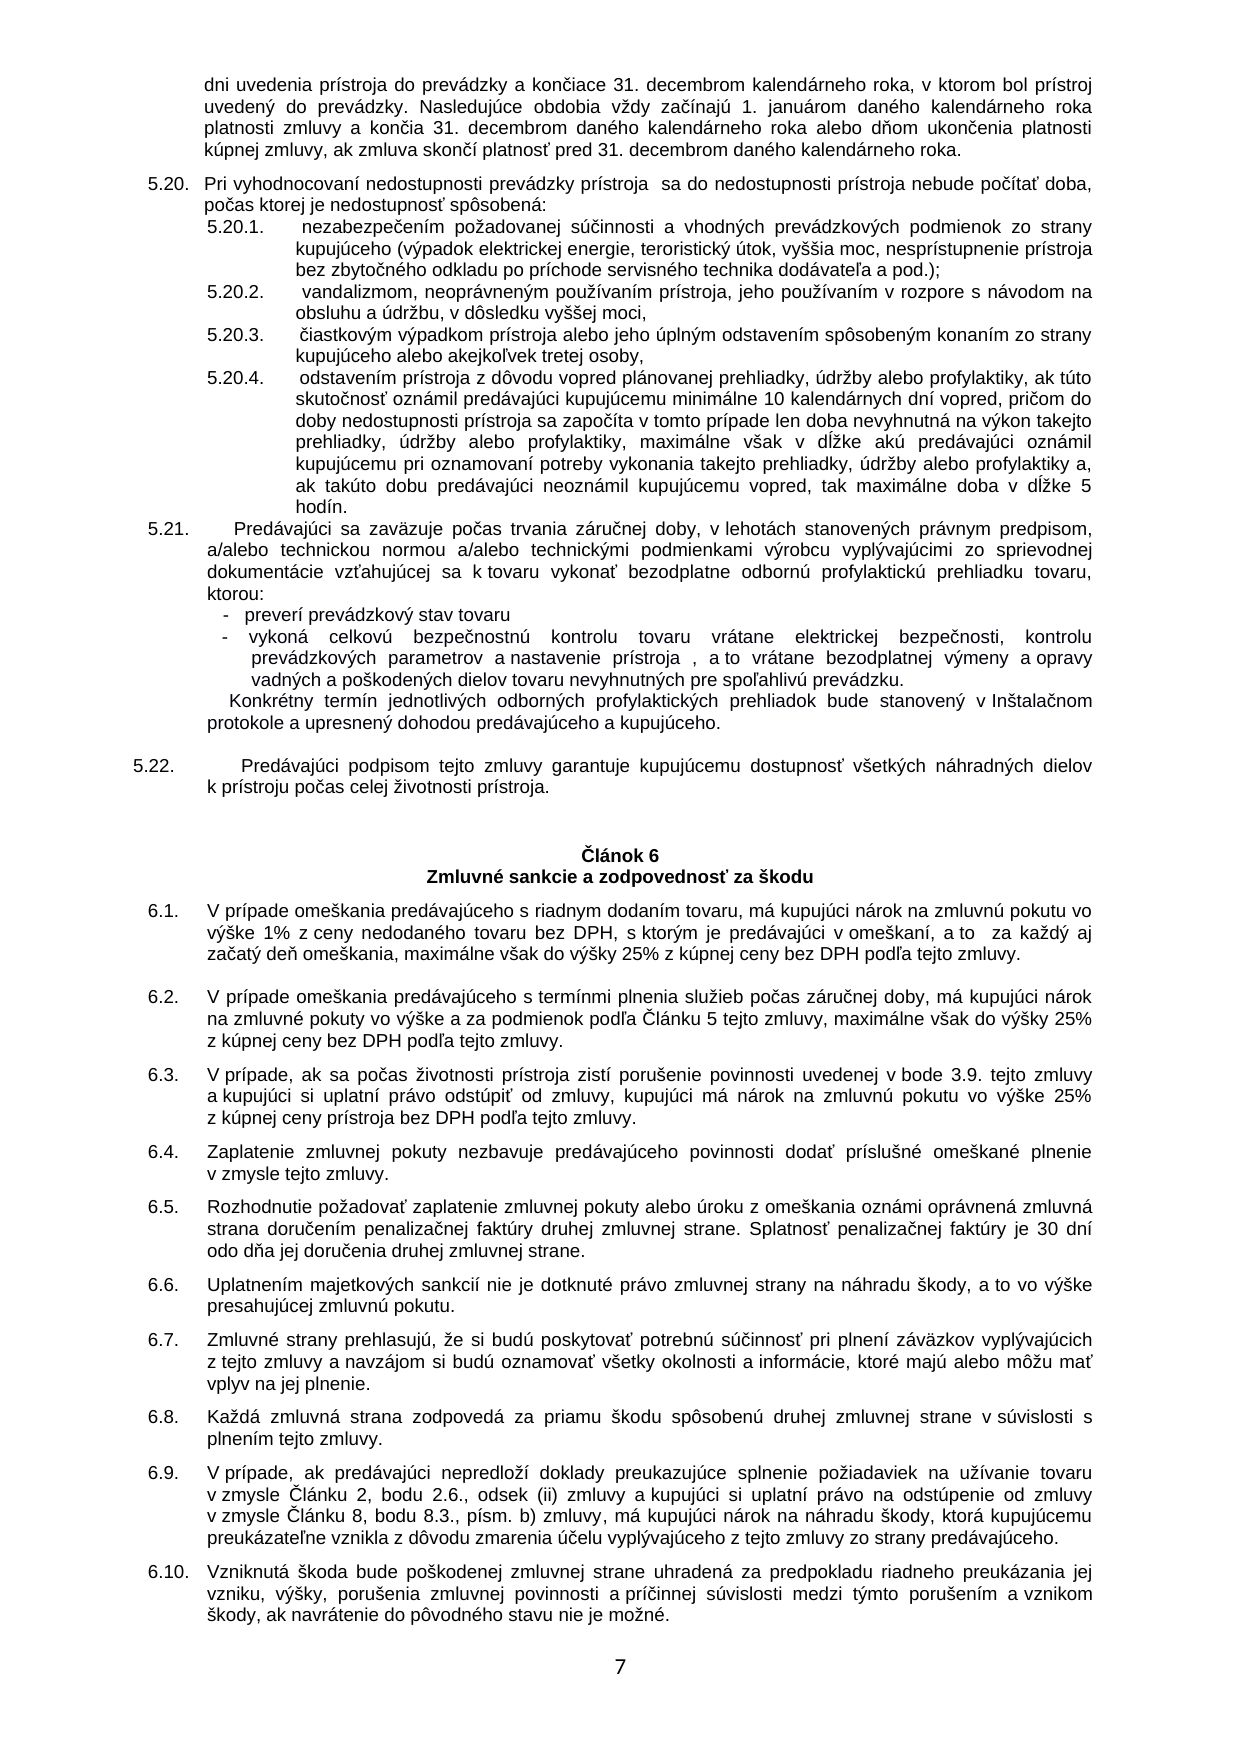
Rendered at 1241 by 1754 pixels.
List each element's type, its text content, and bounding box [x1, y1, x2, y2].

text 5.22. Predávajúci podpisom tejto zmluvy garantuje kupujúcemu dostupnosť všetkých náhradných dielov k prístroju počas celej životnosti prístroja. [133, 755, 1092, 798]
text Zmluvné sankcie a zodpovednosť za škodu [148, 866, 1092, 888]
list V prípade, ak sa počas životnosti prístroja zistí porušenie povinnosti uvedenej v bode 3.9. tejto zmluvy a kupujúci si uplatní právo odstúpiť od zmluvy, kupujúci má nárok na zmluvnú pokutu vo výške 25% z kúpnej ceny prístroja bez DPH podľa tejto zmluvy. [148, 1063, 1092, 1128]
list Uplatnením majetkových sankcií nie je dotknuté právo zmluvnej strany na náhradu škody, a to vo výške presahujúcej zmluvnú pokutu. [148, 1273, 1092, 1317]
list nezabezpečením požadovanej súčinnosti a vhodných prevádzkových podmienok zo strany kupujúceho (výpadok elektrickej energie, teroristický útok, vyššia moc, nesprístupnenie prístroja bez zbytočného odkladu po príchode servisného technika dodávateľa a pod.); [207, 216, 1092, 280]
list vandalizmom, neoprávneným používaním prístroja, jeho používaním v rozpore s návodom na obsluhu a údržbu, v dôsledku vyššej moci, [207, 280, 1092, 323]
text - vykoná celkovú bezpečnostnú kontrolu tovaru vrátane elektrickej bezpečnosti, kontrolu prevádzkových parametrov a nastavenie prístroja , a to vrátane bezodplatnej výmeny a opravy vadných a poškodených dielov tovaru nevyhnutných pre spoľahlivú prevádzku. [222, 625, 1092, 690]
text 5.21. Predávajúci sa zaväzuje počas trvania záručnej doby, v lehotách stanovených právnym predpisom, a/alebo technickou normou a/alebo technickými podmienkami výrobcu vyplývajúcimi zo sprievodnej dokumentácie vzťahujúcej sa k tovaru vykonať bezodplatne odbornú profylaktickú prehliadku tovaru, ktorou: [148, 518, 1092, 604]
list Zmluvné strany prehlasujú, že si budú poskytovať potrebnú súčinnosť pri plnení záväzkov vyplývajúcich z tejto zmluvy a navzájom si budú oznamovať všetky okolnosti a informácie, ktoré majú alebo môžu mať vplyv na jej plnenie. [148, 1329, 1092, 1394]
text Článok 6 [148, 844, 1092, 866]
list Rozhodnutie požadovať zaplatenie zmluvnej pokuty alebo úroku z omeškania oznámi oprávnená zmluvná strana doručením penalizačnej faktúry druhej zmluvnej strane. Splatnosť penalizačnej faktúry je 30 dní odo dňa jej doručenia druhej zmluvnej strane. [148, 1196, 1092, 1261]
list V prípade, ak predávajúci nepredloží doklady preukazujúce splnenie požiadaviek na užívanie tovaru v zmysle Článku 2, bodu 2.6., odsek (ii) zmluvy a kupujúci si uplatní právo na odstúpenie od zmluvy v zmysle Článku 8, bodu 8.3., písm. b) zmluvy, má kupujúci nárok na náhradu škody, ktorá kupujúcemu preukázateľne vznikla z dôvodu zmarenia účelu vyplývajúceho z tejto zmluvy zo strany predávajúceho. [148, 1462, 1092, 1548]
list Zaplatenie zmluvnej pokuty nezbavuje predávajúceho povinnosti dodať príslušné omeškané plnenie v zmysle tejto zmluvy. [148, 1141, 1092, 1184]
text Konkrétny termín jednotlivých odborných profylaktických prehliadok bude stanovený v Inštalačnom protokole a upresnený dohodou predávajúceho a kupujúceho. [185, 690, 1092, 733]
text - preverí prevádzkový stav tovaru [223, 604, 1092, 625]
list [148, 74, 1092, 160]
list V prípade omeškania predávajúceho s termínmi plnenia služieb počas záručnej doby, má kupujúci nárok na zmluvné pokuty vo výške a za podmienok podľa Článku 5 tejto zmluvy, maximálne však do výšky 25% z kúpnej ceny bez DPH podľa tejto zmluvy. [148, 986, 1092, 1051]
list Každá zmluvná strana zodpovedá za priamu škodu spôsobenú druhej zmluvnej strane v súvislosti s plnením tejto zmluvy. [148, 1406, 1092, 1449]
list V prípade omeškania predávajúceho s riadnym dodaním tovaru, má kupujúci nárok na zmluvnú pokutu vo výške 1% z ceny nedodaného tovaru bez DPH, s ktorým je predávajúci v omeškaní, a to za každý aj začatý deň omeškania, maximálne však do výšky 25% z kúpnej ceny bez DPH podľa tejto zmluvy. [148, 900, 1092, 965]
list Pri vyhodnocovaní nedostupnosti prevádzky prístroja sa do nedostupnosti prístroja nebude počítať doba, počas ktorej je nedostupnosť spôsobená: [148, 173, 1092, 216]
list odstavením prístroja z dôvodu vopred plánovanej prehliadky, údržby alebo profylaktiky, ak túto skutočnosť oznámil predávajúci kupujúcemu minimálne 10 kalendárnych dní vopred, pričom do doby nedostupnosti prístroja sa započíta v tomto prípade len doba nevyhnutná na výkon takejto prehliadky, údržby alebo profylaktiky, maximálne však v dĺžke akú predávajúci oznámil kupujúcemu pri oznamovaní potreby vykonania takejto prehliadky, údržby alebo profylaktiky a, ak takúto dobu predávajúci neoznámil kupujúcemu vopred, tak maximálne doba v dĺžke 5 hodín. [207, 367, 1092, 518]
list čiastkovým výpadkom prístroja alebo jeho úplným odstavením spôsobeným konaním zo strany kupujúceho alebo akejkoľvek tretej osoby, [207, 323, 1092, 367]
list Vzniknutá škoda bude poškodenej zmluvnej strane uhradená za predpokladu riadneho preukázania jej vzniku, výšky, porušenia zmluvnej povinnosti a príčinnej súvislosti medzi týmto porušením a vznikom škody, ak navrátenie do pôvodného stavu nie je možné. [148, 1561, 1092, 1625]
